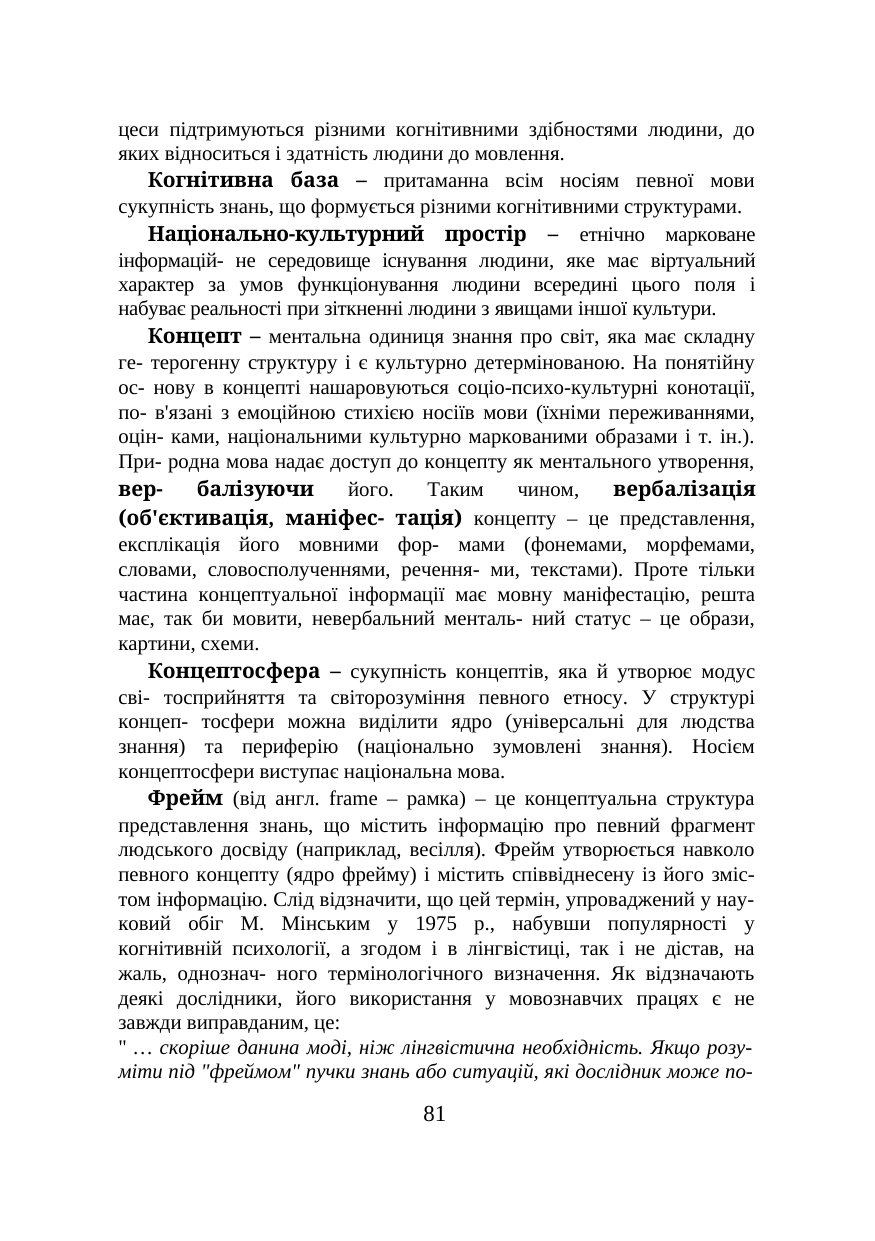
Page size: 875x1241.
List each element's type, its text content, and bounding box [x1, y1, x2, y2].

text цеси підтримуються різними когнітивними здібностями людини, до яких відноситься і здатність людини до мовлення. [118, 117, 755, 165]
text Концептосфера – сукупність концептів, яка й утворює модус сві- тосприйняття та світорозуміння певного етносу. У структурі концеп- тосфери можна виділити ядро (універсальні для людства знання) та периферію (національно зумовлені знання). Носієм концептосфери виступає національна мова. [118, 656, 756, 783]
text Національно-культурний простір – етнічно марковане інформацій- не середовище існування людини, яке має віртуальний характер за умов функціонування людини всередині цього поля і набуває реальності при зіткненні людини з явищами іншої культури. [118, 219, 756, 320]
text Фрейм (від англ. frame – рамка) – це концептуальна структура представлення знань, що містить інформацію про певний фрагмент людського досвіду (наприклад, весілля). Фрейм утворюється навколо певного концепту (ядро фрейму) і містить співвіднесену із його зміс- том інформацію. Слід відзначити, що цей термін, упроваджений у нау- ковий обіг М. Мінським у 1975 р., набувши популярності у когнітивній психології, а згодом і в лінгвістиці, так і не дістав, на жаль, однознач- ного термінологічного визначення. Як відзначають деякі дослідники, його використання у мовознавчих працях є не завжди виправданим, це: [118, 783, 755, 1034]
text Когнітивна база – притаманна всім носіям певної мови сукупність знань, що формується різними когнітивними структурами. [118, 166, 755, 218]
text Концепт – ментальна одиниця знання про світ, яка має складну ге- терогенну структуру і є культурно детермінованою. На понятійну ос- нову в концепті нашаровуються соціо-психо-культурні конотації, по- в'язані з емоційною стихією носіїв мови (їхніми переживаннями, оцін- ками, національними культурно маркованими образами і т. ін.). При- родна мова надає доступ до концепту як ментального утворення, вер- балізуючи його. Таким чином, вербалізація (об'єктивація, маніфес- тація) концепту – це представлення, експлікація його мовними фор- мами (фонемами, морфемами, словами, словосполученнями, речення- ми, текстами). Проте тільки частина концептуальної інформації має мовну маніфестацію, решта має, так би мовити, невербальний менталь- ний статус – це образи, картини, схеми. [118, 321, 756, 655]
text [118, 1035, 755, 1083]
